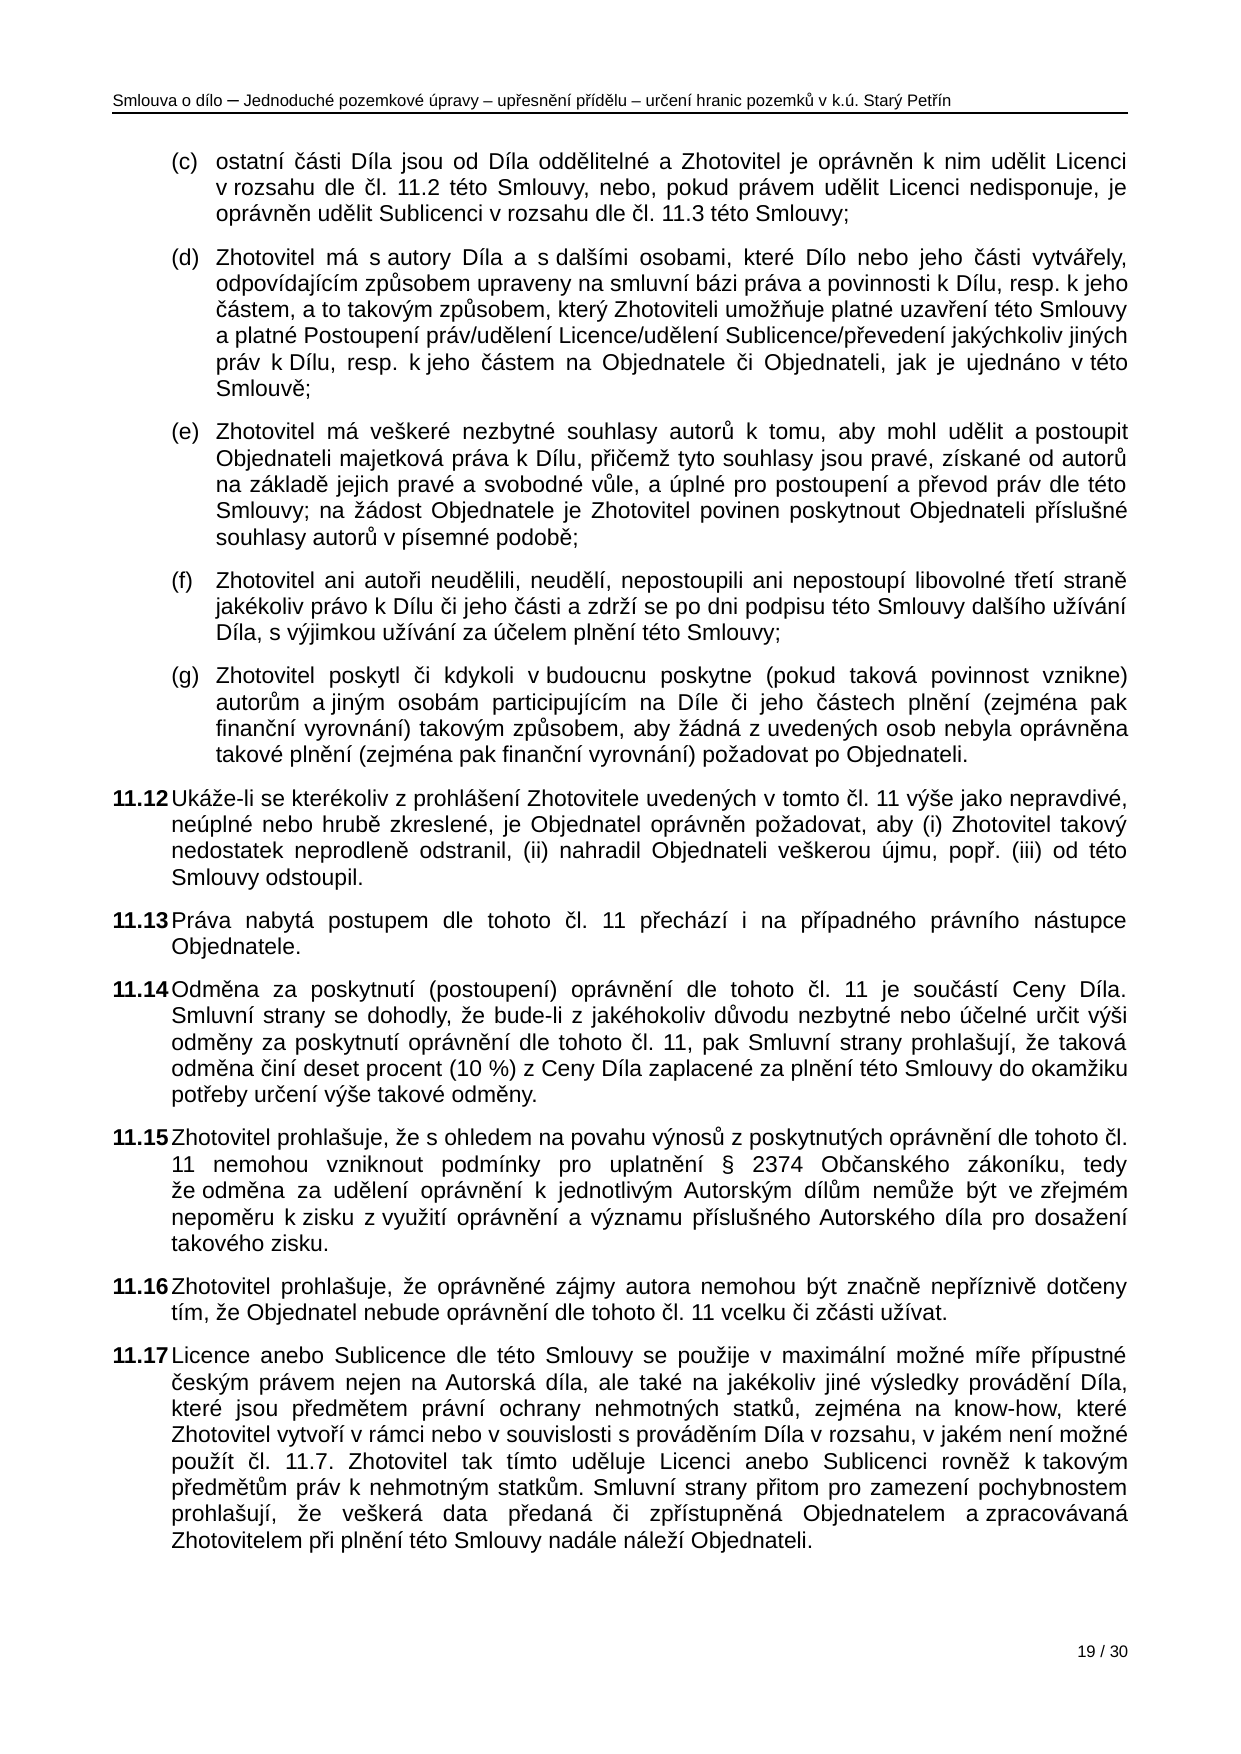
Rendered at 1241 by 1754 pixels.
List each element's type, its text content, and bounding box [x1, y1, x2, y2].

text Zhotovitel má s autory Díla a s dalšími osobami, které Dílo nebo jeho části vytvářely, odpovídajícím způsobem upraveny na smluvní bázi práva a povinnosti k Dílu, resp. k jeho částem, a to takovým způsobem, který Zhotoviteli umožňuje platné uzavření této Smlouvy a platné Postoupení práv/udělení Licence/udělení Sublicence/převedení jakýchkoliv jiných práv k Dílu, resp. k jeho částem na Objednatele či Objednateli, jak je ujednáno v této Smlouvě; [171, 243, 1128, 402]
text Zhotovitel má veškeré nezbytné souhlasy autorů k tomu, aby mohl udělit a postoupit Objednateli majetková práva k Dílu, přičemž tyto souhlasy jsou pravé, získané od autorů na základě jejich pravé a svobodné vůle, a úplné pro postoupení a převod práv dle této Smlouvy; na žádost Objednatele je Zhotovitel povinen poskytnout Objednateli příslušné souhlasy autorů v písemné podobě; [171, 418, 1128, 550]
text Zhotovitel prohlašuje, že oprávněné zájmy autora nemohou být značně nepříznivě dotčeny tím, že Objednatel nebude oprávnění dle tohoto čl. 11 vcelku či zčásti užívat. [112, 1273, 1128, 1326]
text Práva nabytá postupem dle tohoto čl. 11 přechází i na případného právního nástupce Objednatele. [112, 907, 1128, 959]
text ostatní části Díla jsou od Díla oddělitelné a Zhotovitel je oprávněn k nim udělit Licenci v rozsahu dle čl. 11.2 této Smlouvy, nebo, pokud právem udělit Licenci nedisponuje, je oprávněn udělit Sublicenci v rozsahu dle čl. 11.3 této Smlouvy; [171, 148, 1128, 227]
text Licence anebo Sublicence dle této Smlouvy se použije v maximální možné míře přípustné českým právem nejen na Autorská díla, ale také na jakékoliv jiné výsledky provádění Díla, které jsou předmětem právní ochrany nehmotných statků, zejména na know-how, které Zhotovitel vytvoří v rámci nebo v souvislosti s prováděním Díla v rozsahu, v jakém není možné použít čl. 11.7. Zhotovitel tak tímto uděluje Licenci anebo Sublicenci rovněž k takovým předmětům práv k nehmotným statkům. Smluvní strany přitom pro zamezení pochybnostem prohlašují, že veškerá data předaná či zpřístupněná Objednatelem a zpracovávaná Zhotovitelem při plnění této Smlouvy nadále náleží Objednateli. [112, 1342, 1128, 1553]
text Ukáže-li se kterékoliv z prohlášení Zhotovitele uvedených v tomto čl. 11 výše jako nepravdivé, neúplné nebo hrubě zkreslené, je Objednatel oprávněn požadovat, aby (i) Zhotovitel takový nedostatek neprodleně odstranil, (ii) nahradil Objednateli veškerou újmu, popř. (iii) od této Smlouvy odstoupil. [112, 784, 1128, 890]
text Zhotovitel ani autoři neudělili, neudělí, nepostoupili ani nepostoupí libovolné třetí straně jakékoliv právo k Dílu či jeho části a zdrží se po dni podpisu této Smlouvy dalšího užívání Díla, s výjimkou užívání za účelem plnění této Smlouvy; [171, 567, 1128, 646]
text Zhotovitel poskytl či kdykoli v budoucnu poskytne (pokud taková povinnost vznikne) autorům a jiným osobám participujícím na Díle či jeho částech plnění (zejména pak finanční vyrovnání) takovým způsobem, aby žádná z uvedených osob nebyla oprávněna takové plnění (zejména pak finanční vyrovnání) požadovat po Objednateli. [171, 662, 1128, 768]
text Zhotovitel prohlašuje, že s ohledem na povahu výnosů z poskytnutých oprávnění dle tohoto čl. 11 nemohou vzniknout podmínky pro uplatnění § 2374 Občanského zákoníku, tedy že odměna za udělení oprávnění k jednotlivým Autorským dílům nemůže být ve zřejmém nepoměru k zisku z využití oprávnění a významu příslušného Autorského díla pro dosažení takového zisku. [112, 1124, 1128, 1256]
text Odměna za poskytnutí (postoupení) oprávnění dle tohoto čl. 11 je součástí Ceny Díla. Smluvní strany se dohodly, že bude-li z jakéhokoliv důvodu nezbytné nebo účelné určit výši odměny za poskytnutí oprávnění dle tohoto čl. 11, pak Smluvní strany prohlašují, že taková odměna činí deset procent (10 %) z Ceny Díla zaplacené za plnění této Smlouvy do okamžiku potřeby určení výše takové odměny. [112, 976, 1128, 1108]
